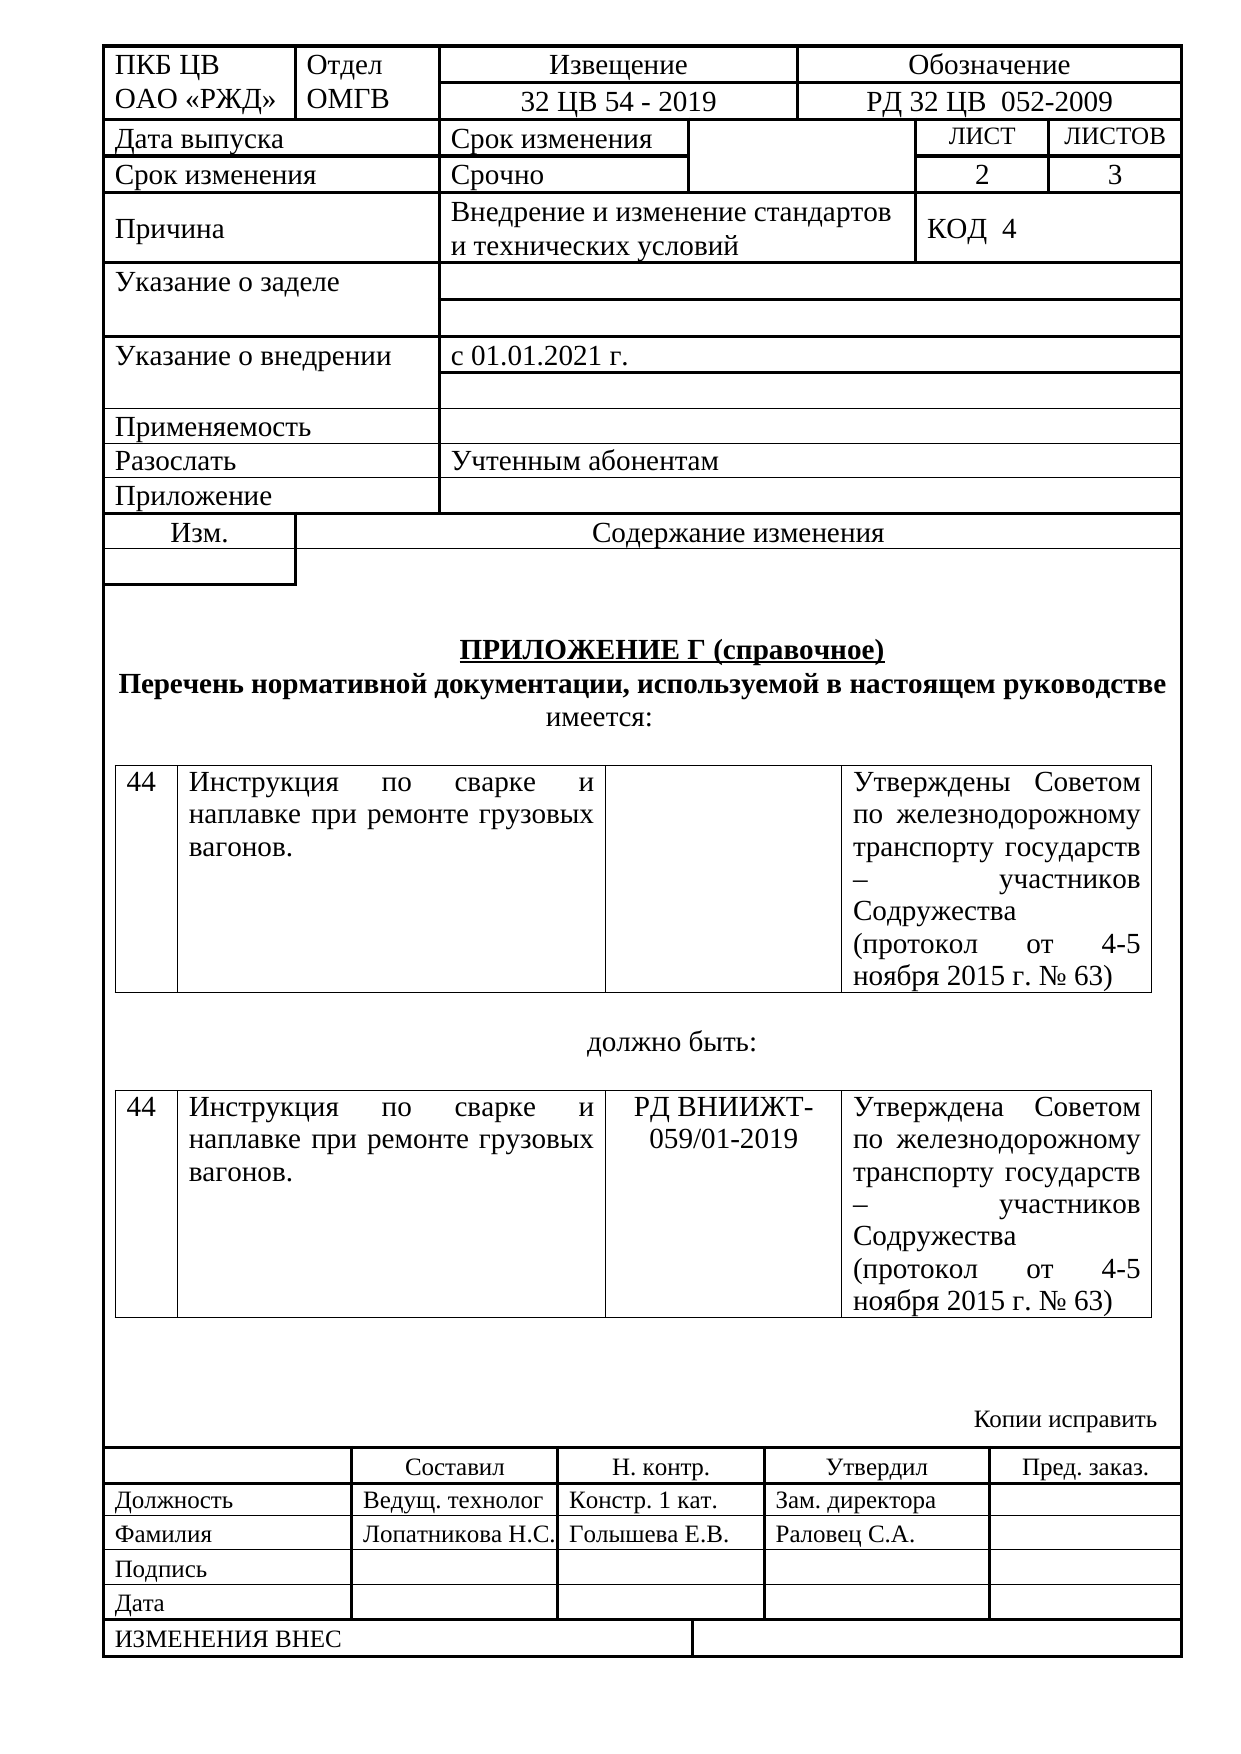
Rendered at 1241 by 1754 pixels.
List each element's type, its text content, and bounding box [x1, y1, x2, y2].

table_cell [766, 1550, 988, 1584]
table_cell [441, 301, 1180, 334]
table_cell с 01.01.2021 г. [441, 338, 1180, 371]
table_cell 32 ЦВ 54 - 2019 [441, 84, 796, 118]
table_cell [105, 549, 294, 583]
table_cell Лист [917, 121, 1047, 154]
table_cell Срок изменения [105, 158, 438, 191]
table_cell [991, 1550, 1180, 1584]
table_cell Голышева Е.В. [559, 1516, 763, 1549]
table_cell Внедрение и изменение стандартов и технических условий [441, 194, 914, 261]
table_cell Причина [105, 194, 438, 261]
table_cell [766, 1585, 988, 1618]
table_cell [353, 1550, 556, 1584]
table_cell 2 [917, 158, 1047, 191]
table_cell [353, 1585, 556, 1618]
table_cell [690, 121, 914, 191]
table_cell [441, 374, 1180, 408]
table_header ПКБ ЦВ ОАО «РЖД» [105, 48, 294, 118]
table_cell Изм. [105, 515, 294, 548]
table_cell [559, 1585, 763, 1618]
table_cell Констр. 1 кат. [559, 1485, 763, 1515]
table_cell [441, 409, 1180, 442]
table_cell РД 32 ЦВ 052-2009 [799, 84, 1180, 118]
table_cell 3 [1050, 158, 1180, 191]
table_cell ПРИЛОЖЕНИЕ Г (справочное) Перечень нормативной документации, используемой в настоящем руководстве имеется: должно быть: Копии исправить [105, 583, 1180, 1446]
table_cell Разослать [105, 444, 438, 477]
table_cell Срок изменения [441, 121, 687, 154]
table_cell Дата выпуска [105, 121, 438, 154]
table_cell Приложение [105, 478, 438, 512]
table_cell [991, 1485, 1180, 1515]
table_cell [441, 478, 1180, 512]
table_cell Указание о внедрении [105, 338, 438, 408]
table_cell [991, 1516, 1180, 1549]
table_cell [297, 549, 1180, 583]
table_cell Зам. директора [766, 1485, 988, 1515]
table_cell [105, 1449, 350, 1482]
table_header Отдел ОМГВ [297, 48, 438, 118]
table_cell Лопатникова Н.С. [353, 1516, 556, 1549]
table_cell Фамилия [105, 1516, 350, 1549]
table_cell Ведущ. технолог [353, 1485, 556, 1515]
table_cell [441, 264, 1180, 298]
table_cell [991, 1585, 1180, 1618]
table_cell Срочно [441, 158, 687, 191]
table_cell [694, 1621, 1180, 1654]
table_cell Пред. заказ. [991, 1449, 1180, 1482]
table_cell Подпись [105, 1550, 350, 1584]
table_cell Дата [105, 1585, 350, 1618]
table_cell ИЗМЕНЕНИЯ ВНЕС [105, 1621, 691, 1654]
table_header Извещение [441, 48, 796, 81]
table_cell Указание о заделе [105, 264, 438, 334]
table_cell Н. контр. [559, 1449, 763, 1482]
table_cell Составил [353, 1449, 556, 1482]
table_cell Содержание изменения [297, 515, 1180, 548]
table_cell Должность [105, 1485, 350, 1515]
table_cell Применяемость [105, 409, 438, 442]
table_cell КОД 4 [917, 194, 1180, 261]
table_cell Утвердил [766, 1449, 988, 1482]
table_cell Учтенным абонентам [441, 444, 1180, 477]
table_cell Листов [1050, 121, 1180, 154]
table_header Обозначение [799, 48, 1180, 81]
table_cell Раловец С.А. [766, 1516, 988, 1549]
table_cell [559, 1550, 763, 1584]
